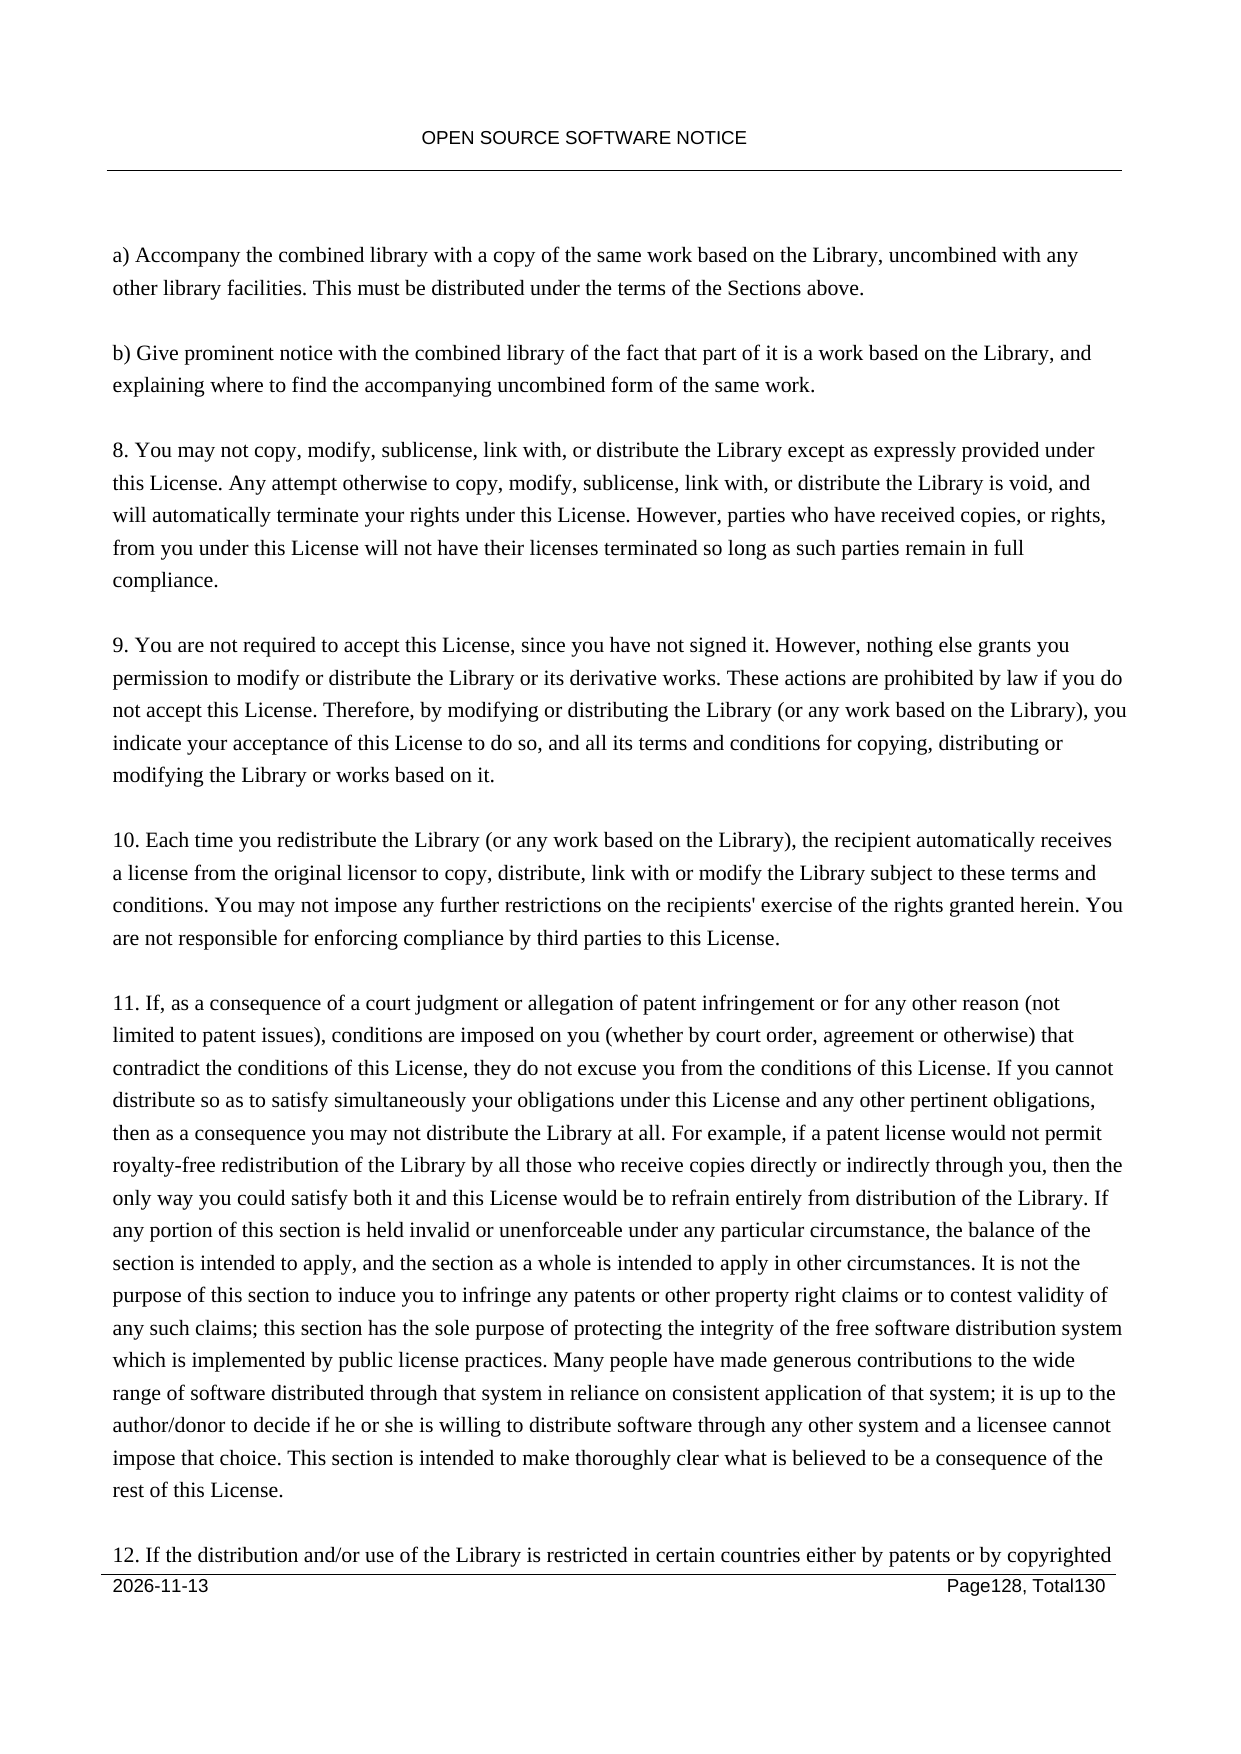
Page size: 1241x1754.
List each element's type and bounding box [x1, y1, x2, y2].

text [112, 206, 1128, 1571]
